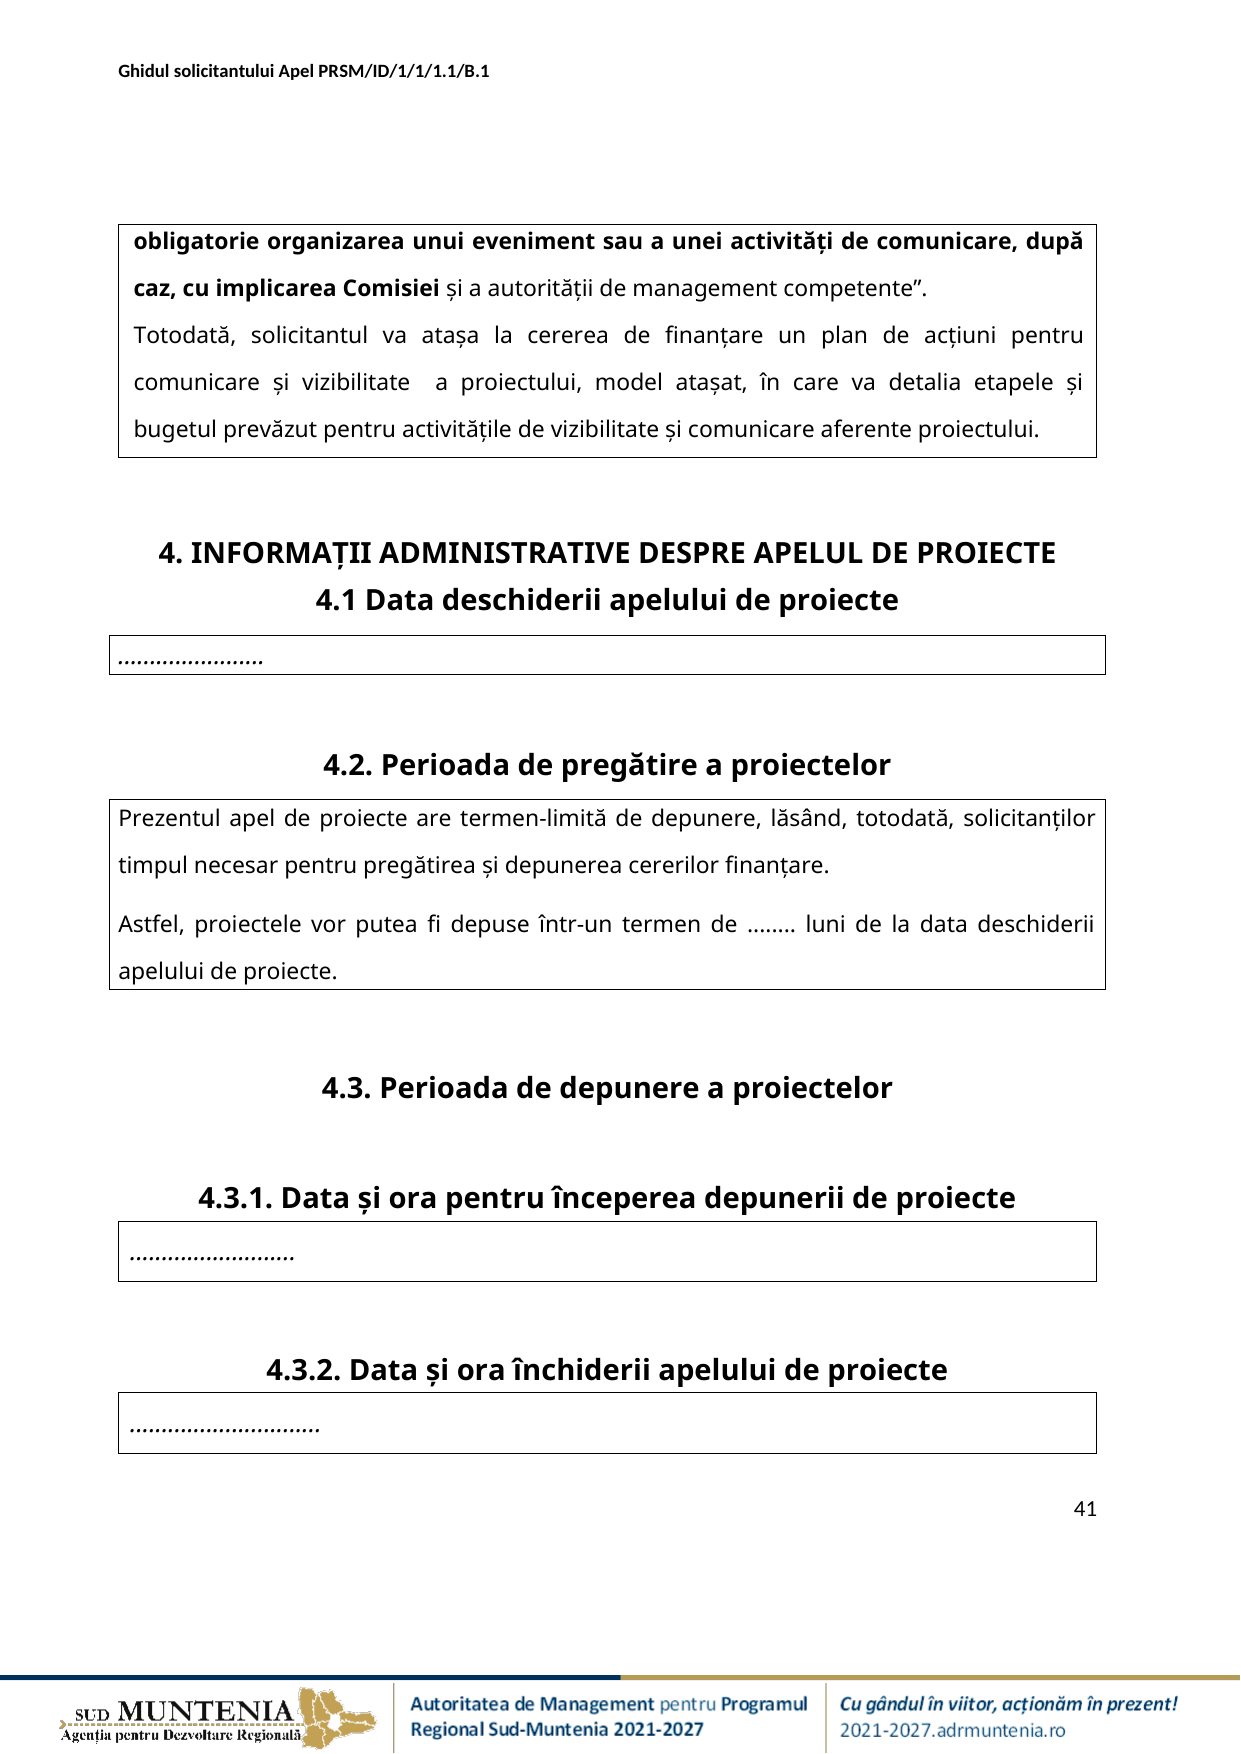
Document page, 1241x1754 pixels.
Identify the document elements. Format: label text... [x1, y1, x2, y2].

subtitle 4.2. Perioada de pregătire a proiectelor [118, 744, 1097, 783]
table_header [119, 225, 1096, 457]
picture [0, 1675, 1241, 1754]
subtitle 4. INFORMAȚII ADMINISTRATIVE DESPRE APELUL DE PROIECTE [118, 532, 1097, 572]
table_header .............................. [119, 1393, 1096, 1452]
text Astfel, proiectele vor putea fi depuse într-un termen de ........ luni de la data deschiderii apelului de proiecte. [110, 905, 1105, 989]
subtitle 4.1 Data deschiderii apelului de proiecte [118, 579, 1097, 619]
table_header .......................... [119, 1222, 1096, 1281]
subtitle 4.3.1. Data și ora pentru începerea depunerii de proiecte [118, 1178, 1097, 1217]
text Prezentul apel de proiecte are termen-limită de depunere, lăsând, totodată, solicitanților timpul necesar pentru pregătirea și depunerea cererilor finanțare. [110, 800, 1105, 880]
subtitle 4.3.2. Data și ora închiderii apelului de proiecte [118, 1349, 1097, 1389]
text ....................... [110, 636, 1105, 674]
subtitle 4.3. Perioada de depunere a proiectelor [118, 1067, 1097, 1107]
